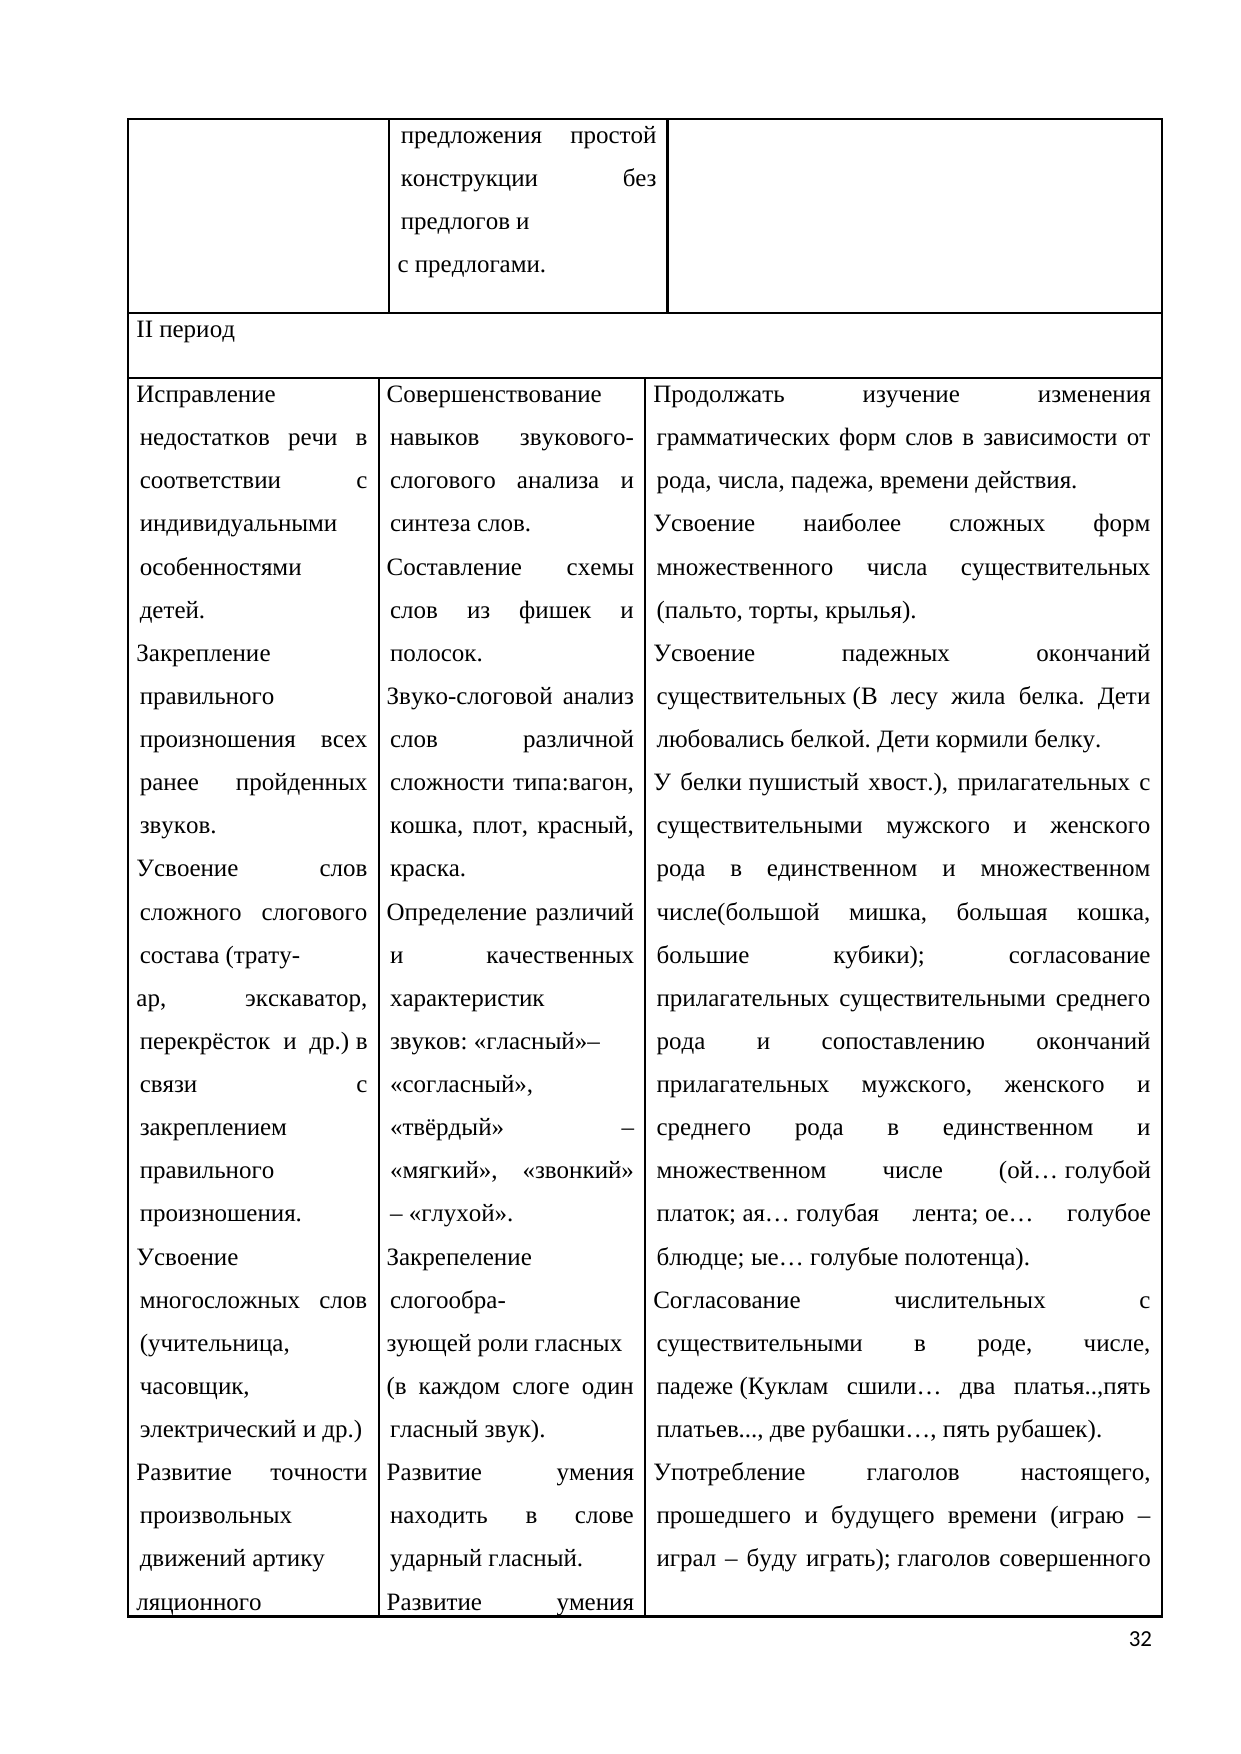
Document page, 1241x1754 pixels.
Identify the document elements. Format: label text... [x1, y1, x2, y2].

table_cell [646, 379, 1161, 1615]
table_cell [129, 120, 388, 312]
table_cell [380, 379, 644, 1615]
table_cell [669, 120, 1161, 312]
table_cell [390, 120, 666, 312]
table_cell II период [129, 314, 1161, 377]
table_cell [129, 379, 378, 1615]
